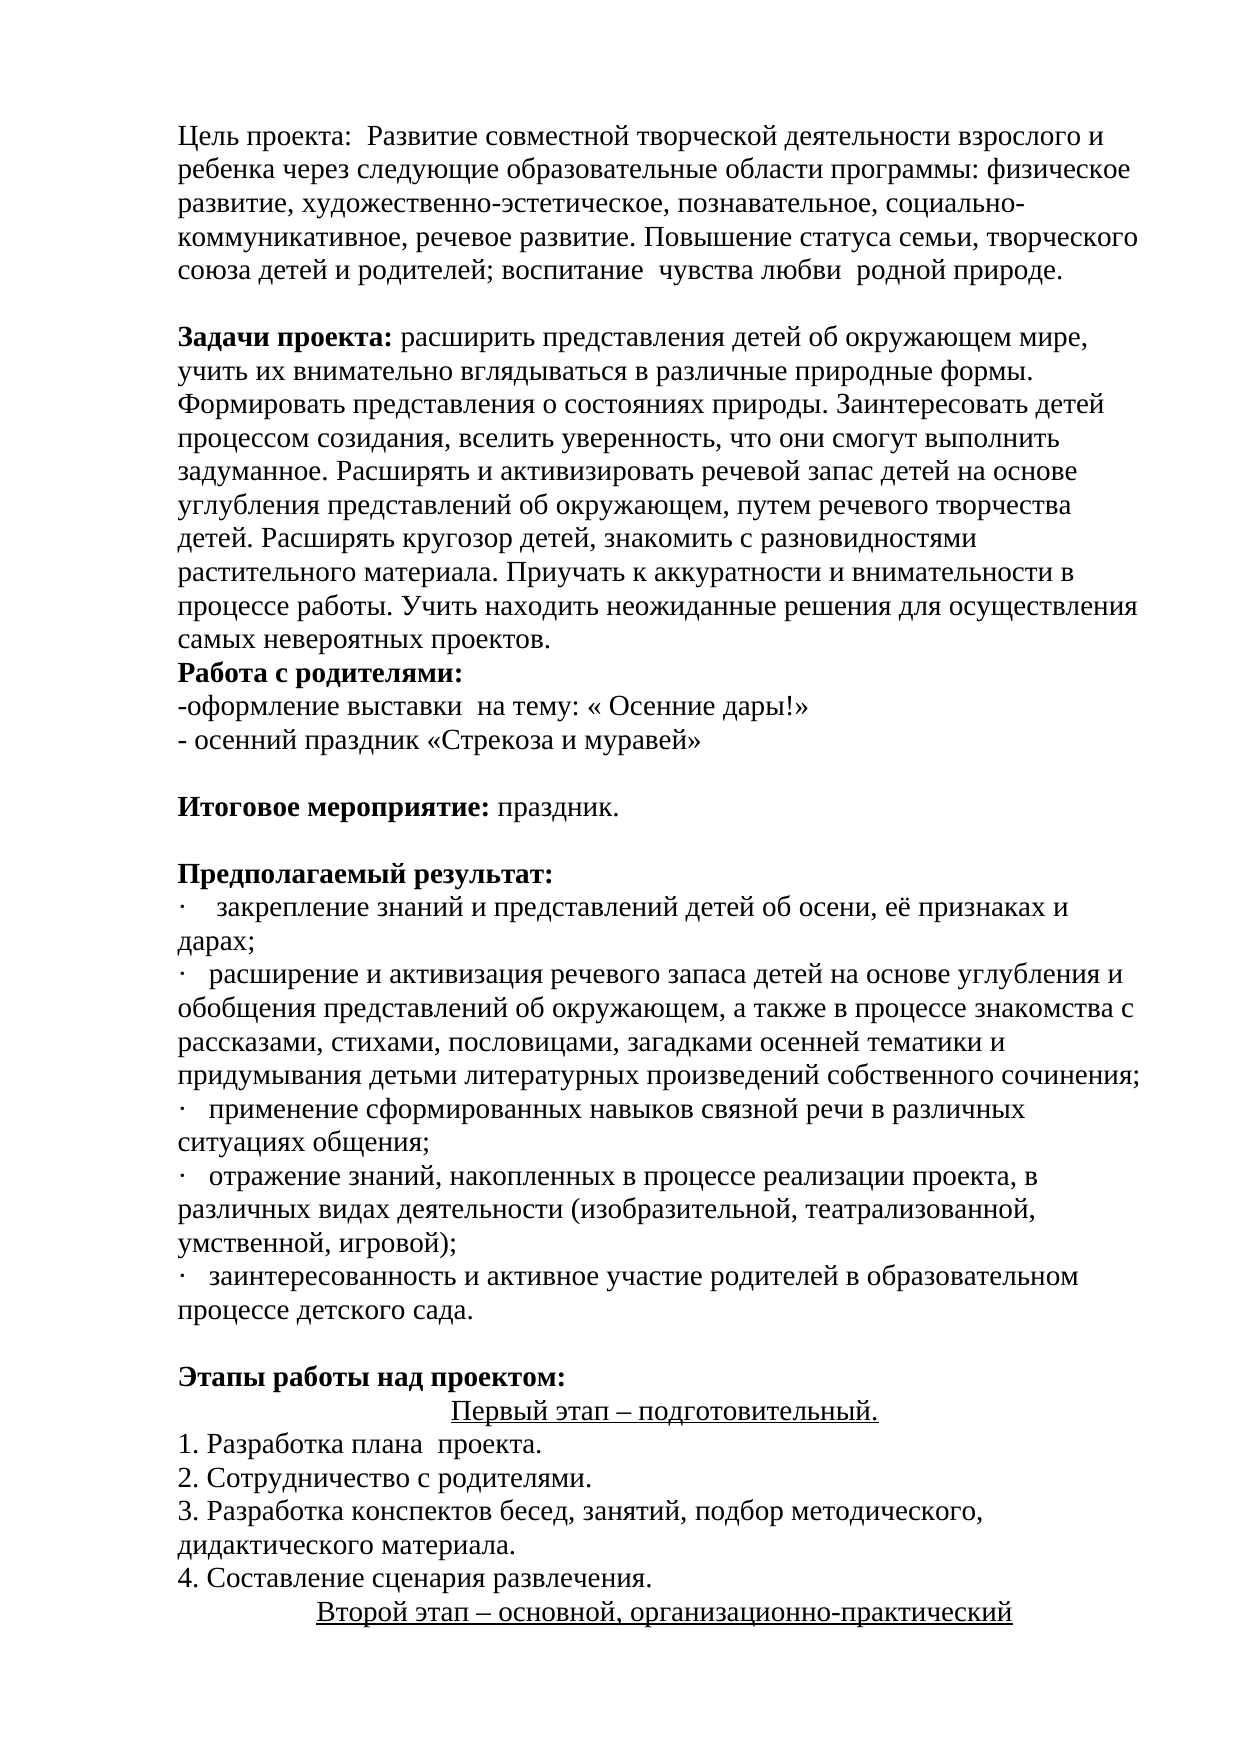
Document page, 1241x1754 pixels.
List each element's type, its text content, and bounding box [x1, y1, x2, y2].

text -оформление выставки на тему: « Осенние дары!» [177, 688, 1152, 722]
text 3. Разработка конспектов бесед, занятий, подбор методического, дидактического материала. [177, 1493, 1152, 1560]
text Второй этап – основной, организационно-практический [177, 1594, 1152, 1627]
text - осенний праздник «Стрекоза и муравей» [177, 722, 1152, 755]
text Работа с родителями: [177, 655, 1152, 688]
text Этапы работы над проектом: [177, 1359, 1152, 1393]
text Итоговое мероприятие: праздник. [177, 789, 1152, 822]
text · закрепление знаний и представлений детей об осени, её признаках и дарах; [177, 889, 1152, 957]
text 2. Сотрудничество с родителями. [177, 1460, 1152, 1493]
text Задачи проекта: расширить представления детей об окружающем мире, учить их внимательно вглядываться в различные природные формы. Формировать представления о состояниях природы. Заинтересовать детей процессом созидания, вселить уверенность, что они смогут выполнить задуманное. Расширять и активизировать речевой запас детей на основе углубления представлений об окружающем, путем речевого творчества детей. Расширять кругозор детей, знакомить с разновидностями растительного материала. Приучать к аккуратности и внимательности в процессе работы. Учить находить неожиданные решения для осуществления самых невероятных проектов. [177, 319, 1152, 655]
text · применение сформированных навыков связной речи в различных ситуациях общения; [177, 1091, 1152, 1158]
text · заинтересованность и активное участие родителей в образовательном процессе детского сада. [177, 1258, 1152, 1326]
text Предполагаемый результат: [177, 856, 1152, 889]
text 4. Составление сценария развлечения. [177, 1560, 1152, 1594]
text Первый этап – подготовительный. [177, 1393, 1152, 1426]
text · расширение и активизация речевого запаса детей на основе углубления и обобщения представлений об окружающем, а также в процессе знакомства с рассказами, стихами, пословицами, загадками осенней тематики и придумывания детьми литературных произведений собственного сочинения; [177, 957, 1152, 1091]
text 1. Разработка плана проекта. [177, 1426, 1152, 1460]
text Цель проекта: Развитие совместной творческой деятельности взрослого и ребенка через следующие образовательные области программы: физическое развитие, художественно-эстетическое, познавательное, социально-коммуникативное, речевое развитие. Повышение статуса семьи, творческого союза детей и родителей; воспитание чувства любви родной природе. [177, 118, 1152, 286]
text · отражение знаний, накопленных в процессе реализации проекта, в различных видах деятельности (изобразительной, театрализованной, умственной, игровой); [177, 1158, 1152, 1258]
